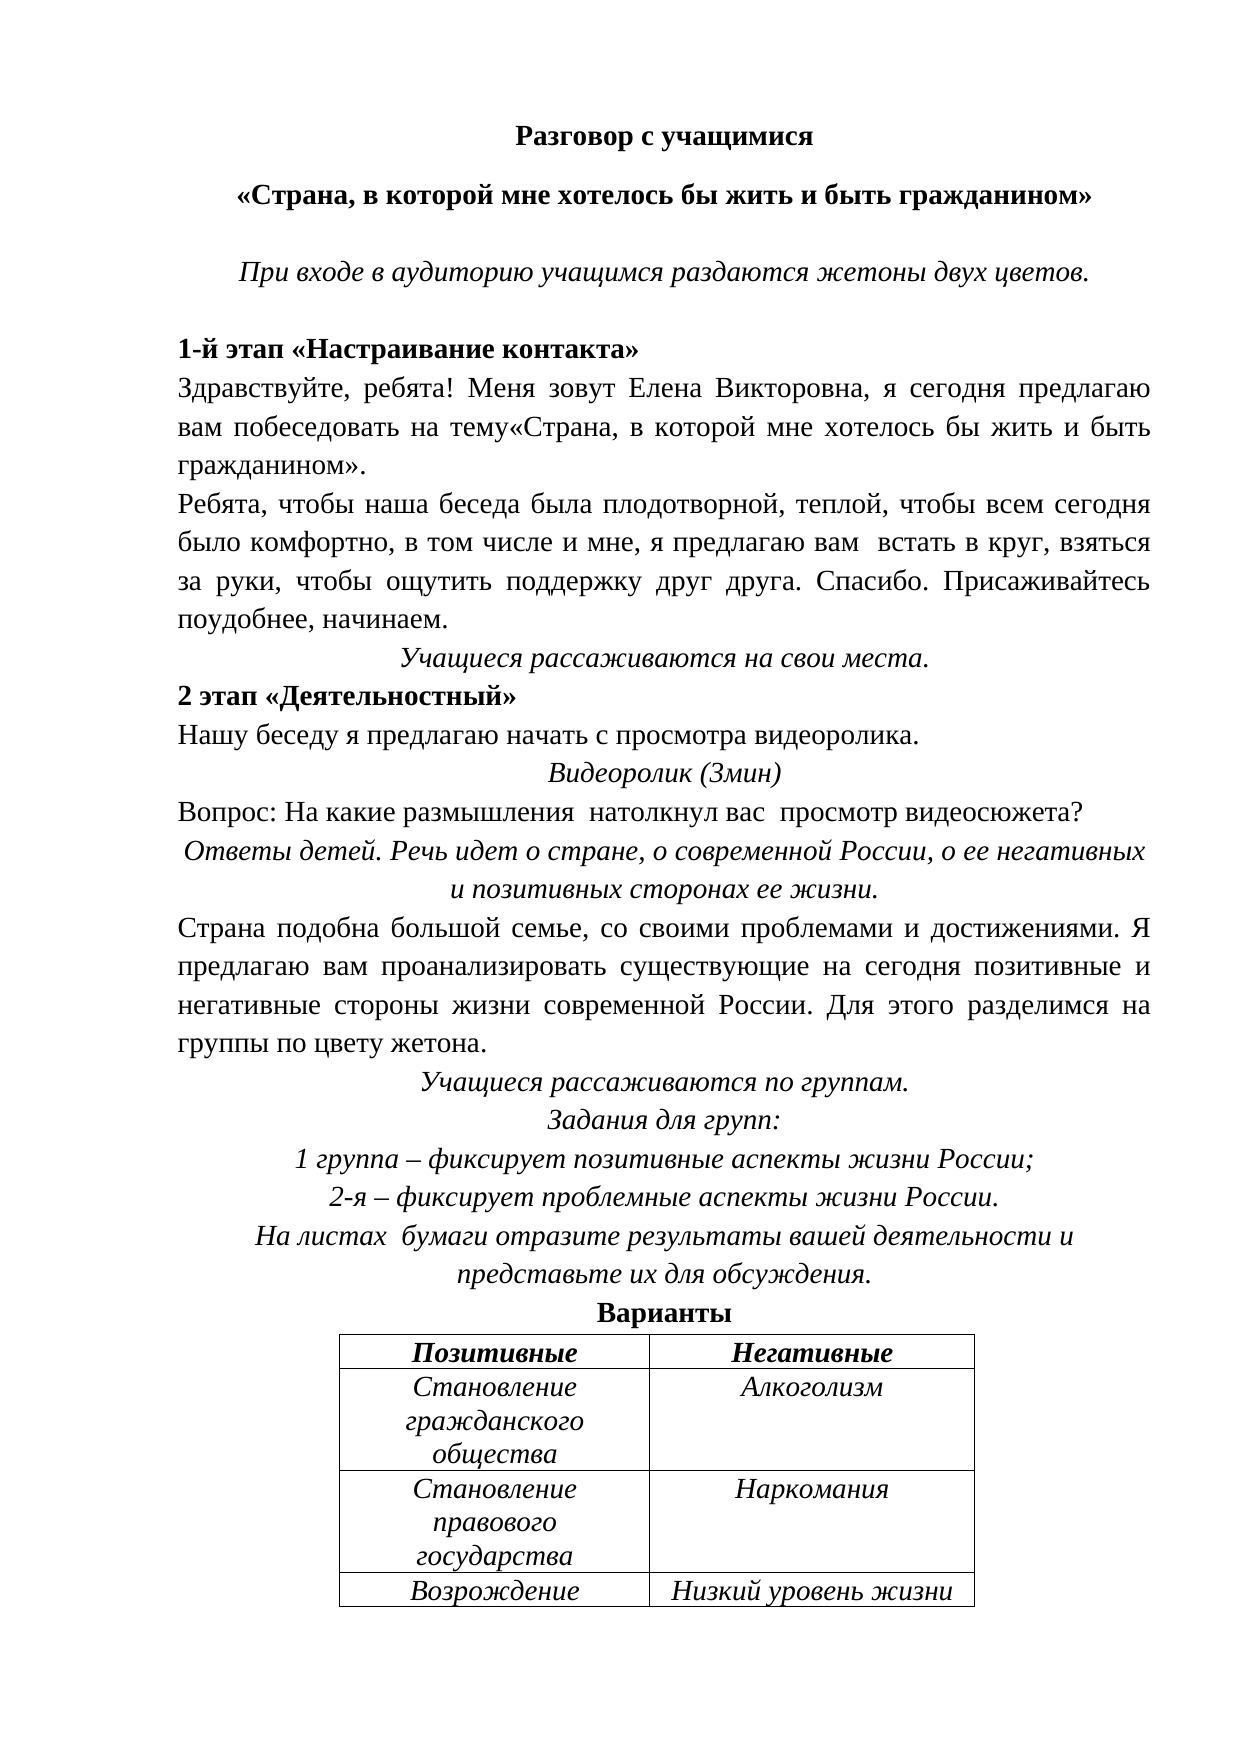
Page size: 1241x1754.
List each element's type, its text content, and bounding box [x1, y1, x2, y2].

text 2 этап «Деятельностный» [177, 678, 1152, 712]
text «Страна, в которой мне хотелось бы жить и быть гражданином» [177, 177, 1152, 211]
text 1 группа – фиксирует позитивные аспекты жизни России; [177, 1141, 1152, 1174]
text Учащиеся рассаживаются по группам. [177, 1064, 1152, 1097]
text Страна подобна большой семье, со своими проблемами и достижениями. Я предлагаю вам проанализировать существующие на сегодня позитивные и негативные стороны жизни современной России. Для этого разделимся на группы по цвету жетона. [177, 910, 1152, 1059]
text Варианты [177, 1295, 1152, 1329]
text 1-й этап «Настраивание контакта» [177, 332, 1152, 365]
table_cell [340, 1573, 649, 1606]
text Ребята, чтобы наша беседа была плодотворной, теплой, чтобы всем сегодня было комфортно, в том числе и мне, я предлагаю вам встать в круг, взяться за руки, чтобы ощутить поддержку друг друга. Спасибо. Присаживайтесь поудобнее, начинаем. [177, 486, 1152, 635]
text На листах бумаги отразите результаты вашей деятельности и представьте их для обсуждения. [177, 1218, 1152, 1290]
table_cell Становление правового государства [340, 1471, 649, 1572]
text 2-я – фиксирует проблемные аспекты жизни России. [177, 1179, 1152, 1213]
text Разговор с учащимися [177, 118, 1152, 152]
text Задания для групп: [177, 1102, 1152, 1136]
text Нашу беседу я предлагаю начать с просмотра видеоролика. [177, 717, 1152, 751]
table_header Негативные [650, 1335, 974, 1368]
table_cell Алкоголизм [650, 1369, 974, 1470]
text Ответы детей. Речь идет о стране, о современной России, о ее негативных и позитивных сторонах ее жизни. [177, 833, 1152, 905]
text Здравствуйте, ребята! Меня зовут Елена Викторовна, я сегодня предлагаю вам побеседовать на тему«Страна, в которой мне хотелось бы жить и быть гражданином». [177, 370, 1152, 481]
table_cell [650, 1573, 974, 1606]
table_cell Наркомания [650, 1471, 974, 1572]
text Учащиеся рассаживаются на свои места. [177, 640, 1152, 673]
table_cell Становление гражданского общества [340, 1369, 649, 1470]
text Вопрос: На какие размышления натолкнул вас просмотр видеосюжета? [177, 794, 1152, 828]
table_header Позитивные [340, 1335, 649, 1368]
text При входе в аудиторию учащимся раздаются жетоны двух цветов. [177, 254, 1152, 288]
text Видеоролик (3мин) [177, 756, 1152, 789]
